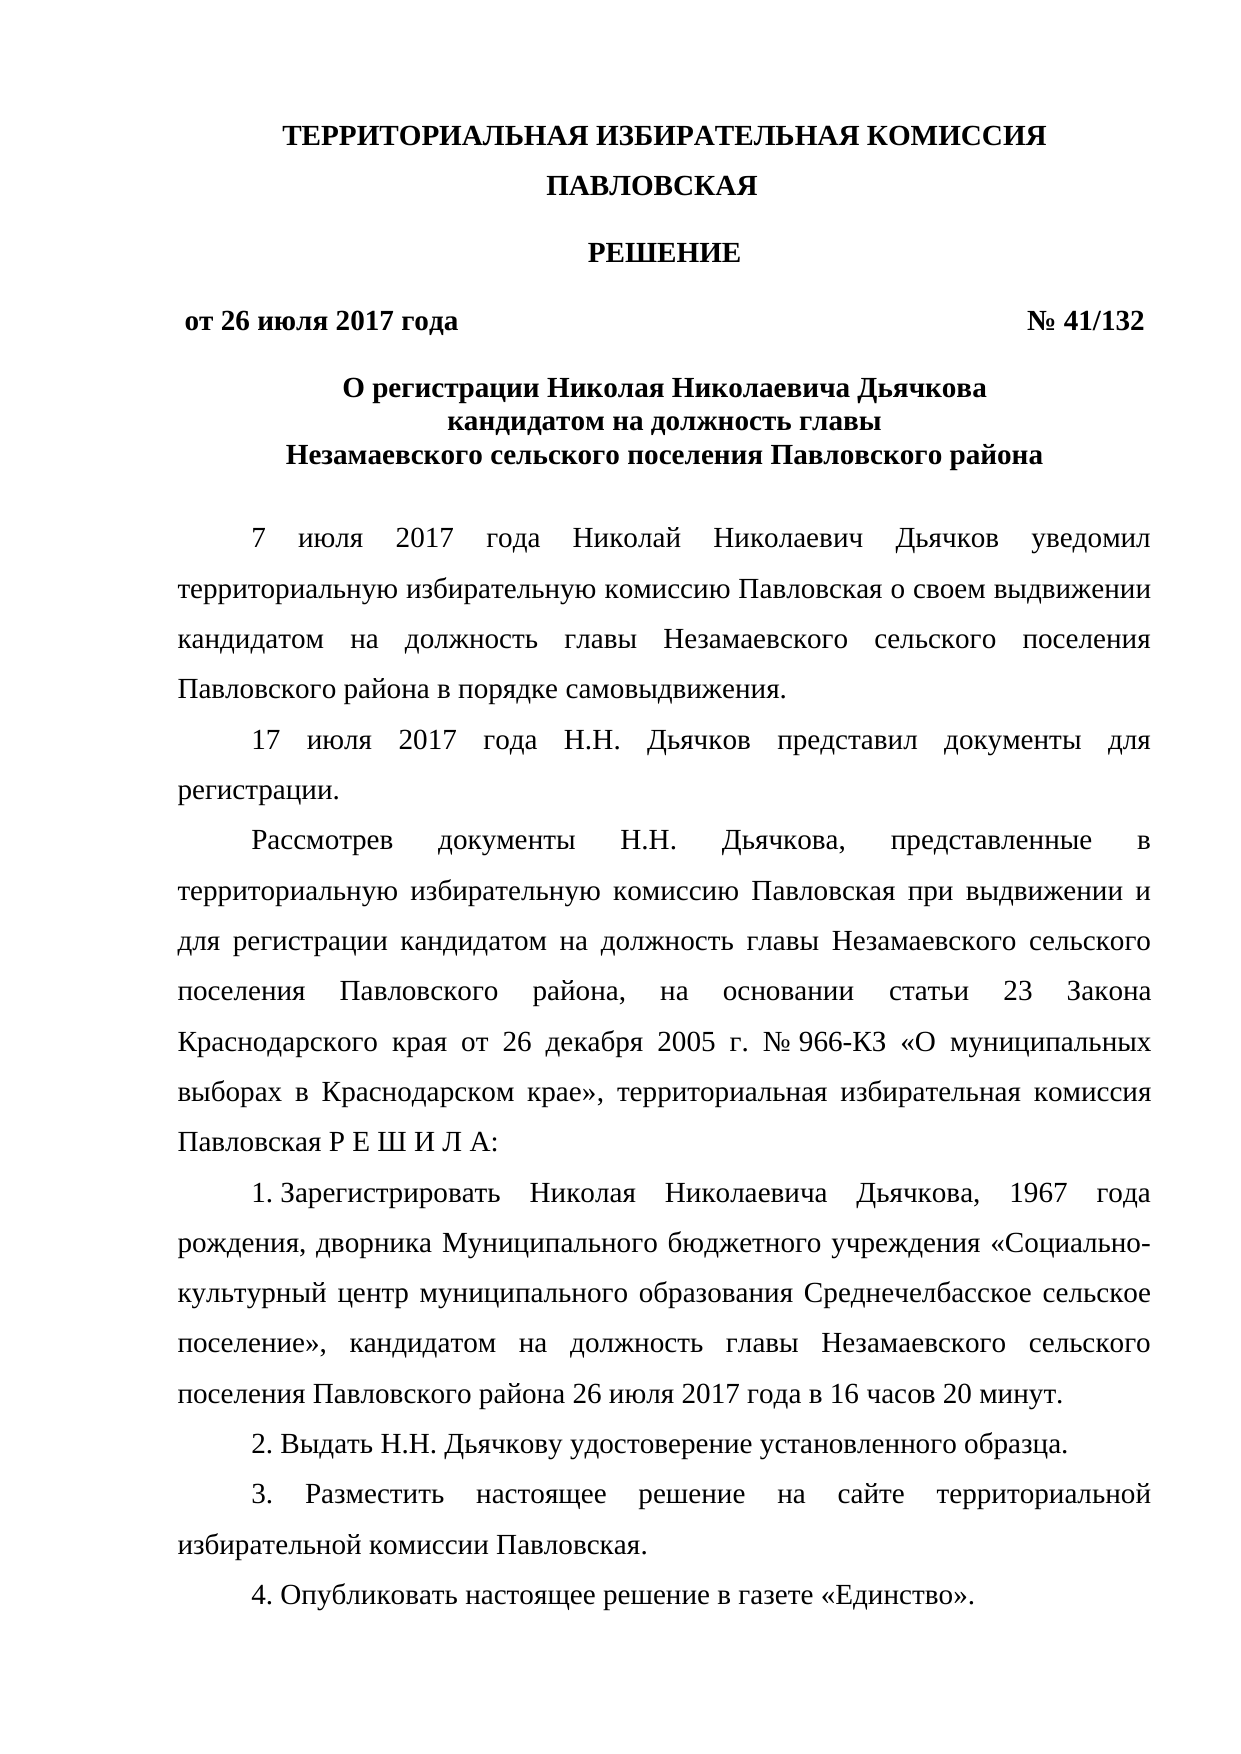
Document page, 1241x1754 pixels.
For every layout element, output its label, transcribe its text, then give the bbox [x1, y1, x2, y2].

text О регистрации Николая Николаевича Дьячкова [177, 370, 1152, 403]
text 2. Выдать Н.Н. Дьячкову удостоверение установленного образца. [177, 1426, 1152, 1460]
text Незамаевского сельского поселения Павловского района [177, 437, 1152, 470]
text 4. Опубликовать настоящее решение в газете «Единство». [177, 1577, 1152, 1611]
text РЕШЕНИЕ [177, 236, 1152, 269]
text кандидатом на должность главы [177, 403, 1152, 437]
text Рассмотрев документы Н.Н. Дьячкова, представленные в территориальную избирательную комиссию Павловская при выдвижении и для регистрации кандидатом на должность главы Незамаевского сельского поселения Павловского района, на основании статьи 23 Закона Краснодарского края от 26 декабря 2005 г. № 966-КЗ «О муниципальных выборах в Краснодарском крае», территориальная избирательная комиссия Павловская Р Е Ш И Л А: [177, 822, 1152, 1158]
text 3. Разместить настоящее решение на сайте территориальной избирательной комиссии Павловская. [177, 1477, 1152, 1560]
text от 26 июля 2017 года № 41/132 [177, 303, 1152, 336]
text 17 июля 2017 года Н.Н. Дьячков представил документы для регистрации. [177, 722, 1152, 806]
text ПАВЛОВСКАЯ [325, 168, 1152, 202]
text 1. Зарегистрировать Николая Николаевича Дьячкова, 1967 года рождения, дворника Муниципального бюджетного учреждения «Социально-культурный центр муниципального образования Среднечелбасское сельское поселение», кандидатом на должность главы Незамаевского сельского поселения Павловского района 26 июля 2017 года в 16 часов 20 минут. [177, 1175, 1152, 1409]
text 7 июля 2017 года Николай Николаевич Дьячков уведомил территориальную избирательную комиссию Павловская о своем выдвижении кандидатом на должность главы Незамаевского сельского поселения Павловского района в порядке самовыдвижения. [177, 521, 1152, 705]
subtitle ТЕРРИТОРИАЛЬНАЯ ИЗБИРАТЕЛЬНАЯ КОМИССИЯ [177, 118, 1152, 152]
